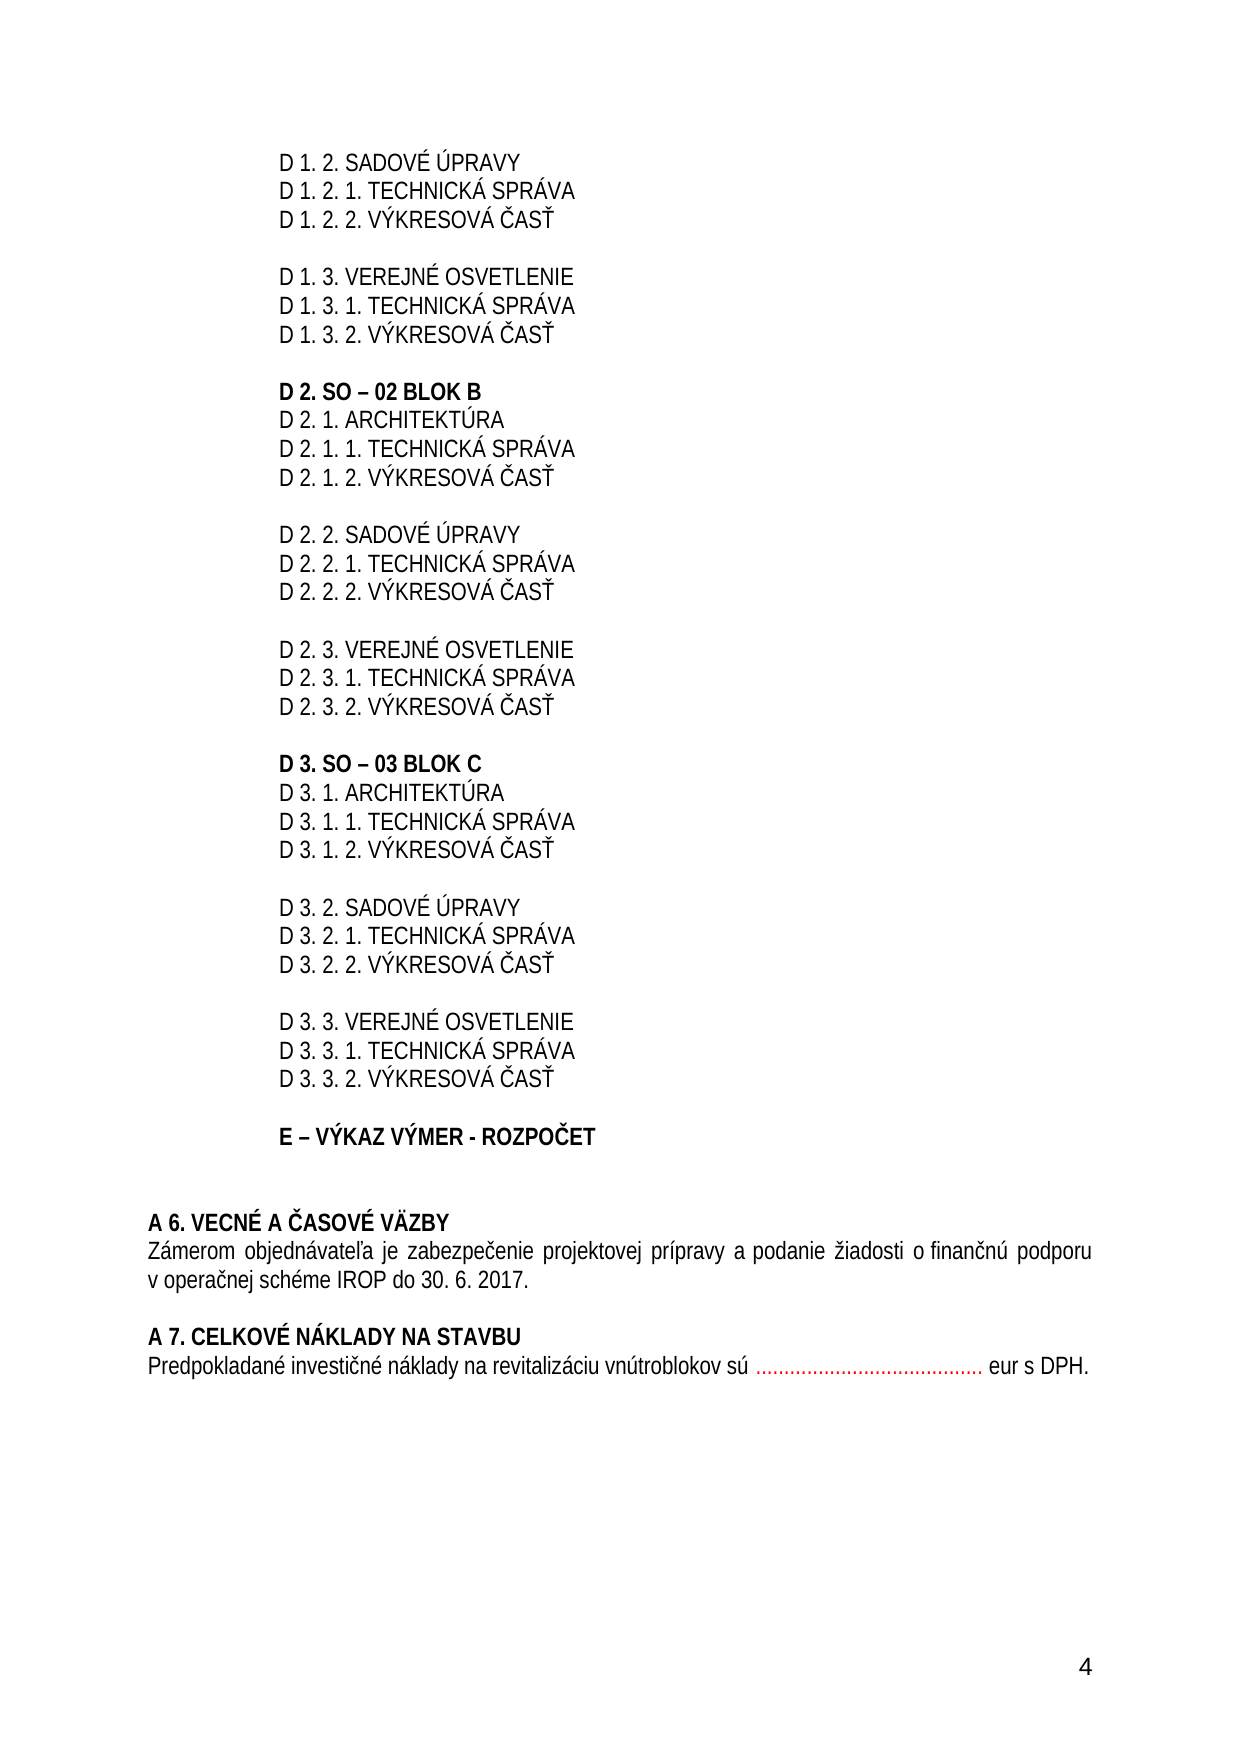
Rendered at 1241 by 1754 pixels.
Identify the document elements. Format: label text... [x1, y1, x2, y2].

text D 1. 3. 2. VÝKRESOVÁ ČASŤ [279, 319, 1092, 348]
text D 2. 3. 1. TECHNICKÁ SPRÁVA [279, 663, 1092, 692]
text D 2. 1. 2. VÝKRESOVÁ ČASŤ [279, 463, 1092, 491]
text A 7. CELKOVÉ NÁKLADY NA STAVBU [148, 1322, 1092, 1351]
text D 1. 2. SADOVÉ ÚPRAVY [279, 148, 1092, 176]
text D 3. 2. 2. VÝKRESOVÁ ČASŤ [279, 950, 1092, 978]
text D 2. 2. SADOVÉ ÚPRAVY [279, 520, 1092, 549]
text D 1. 3. 1. TECHNICKÁ SPRÁVA [279, 291, 1092, 319]
text Zámerom objednávateľa je zabezpečenie projektovej prípravy a podanie žiadosti o finančnú podporu v operačnej schéme IROP do 30. 6. 2017. [148, 1236, 1092, 1293]
text D 3. 2. 1. TECHNICKÁ SPRÁVA [279, 921, 1092, 950]
text D 1. 3. VEREJNÉ OSVETLENIE [279, 262, 1092, 291]
text D 2. 2. 2. VÝKRESOVÁ ČASŤ [279, 577, 1092, 606]
text A 6. VECNÉ A ČASOVÉ VÄZBY [148, 1179, 1092, 1236]
text D 3. 1. ARCHITEKTÚRA [279, 778, 1092, 807]
text Predpokladané investičné náklady na revitalizáciu vnútroblokov sú ........................................ eur s DPH. [148, 1351, 1092, 1379]
text D 3. SO – 03 BLOK C [279, 749, 1092, 778]
text D 3. 1. 2. VÝKRESOVÁ ČASŤ [279, 835, 1092, 864]
text D 2. 1. ARCHITEKTÚRA [279, 406, 1092, 434]
text D 1. 2. 2. VÝKRESOVÁ ČASŤ [279, 205, 1092, 234]
text E – VÝKAZ VÝMER - ROZPOČET [279, 1122, 1092, 1150]
text D 3. 3. 1. TECHNICKÁ SPRÁVA [279, 1036, 1092, 1064]
text D 2. 1. 1. TECHNICKÁ SPRÁVA [279, 434, 1092, 463]
text D 2. 3. VEREJNÉ OSVETLENIE [279, 635, 1092, 663]
text D 2. 3. 2. VÝKRESOVÁ ČASŤ [279, 692, 1092, 721]
text D 3. 3. 2. VÝKRESOVÁ ČASŤ [279, 1064, 1092, 1093]
text D 2. 2. 1. TECHNICKÁ SPRÁVA [279, 549, 1092, 577]
text D 3. 1. 1. TECHNICKÁ SPRÁVA [279, 807, 1092, 835]
text D 3. 3. VEREJNÉ OSVETLENIE [279, 1007, 1092, 1036]
text D 3. 2. SADOVÉ ÚPRAVY [279, 892, 1092, 921]
text D 1. 2. 1. TECHNICKÁ SPRÁVA [279, 176, 1092, 205]
text D 2. SO – 02 BLOK B [279, 377, 1092, 406]
